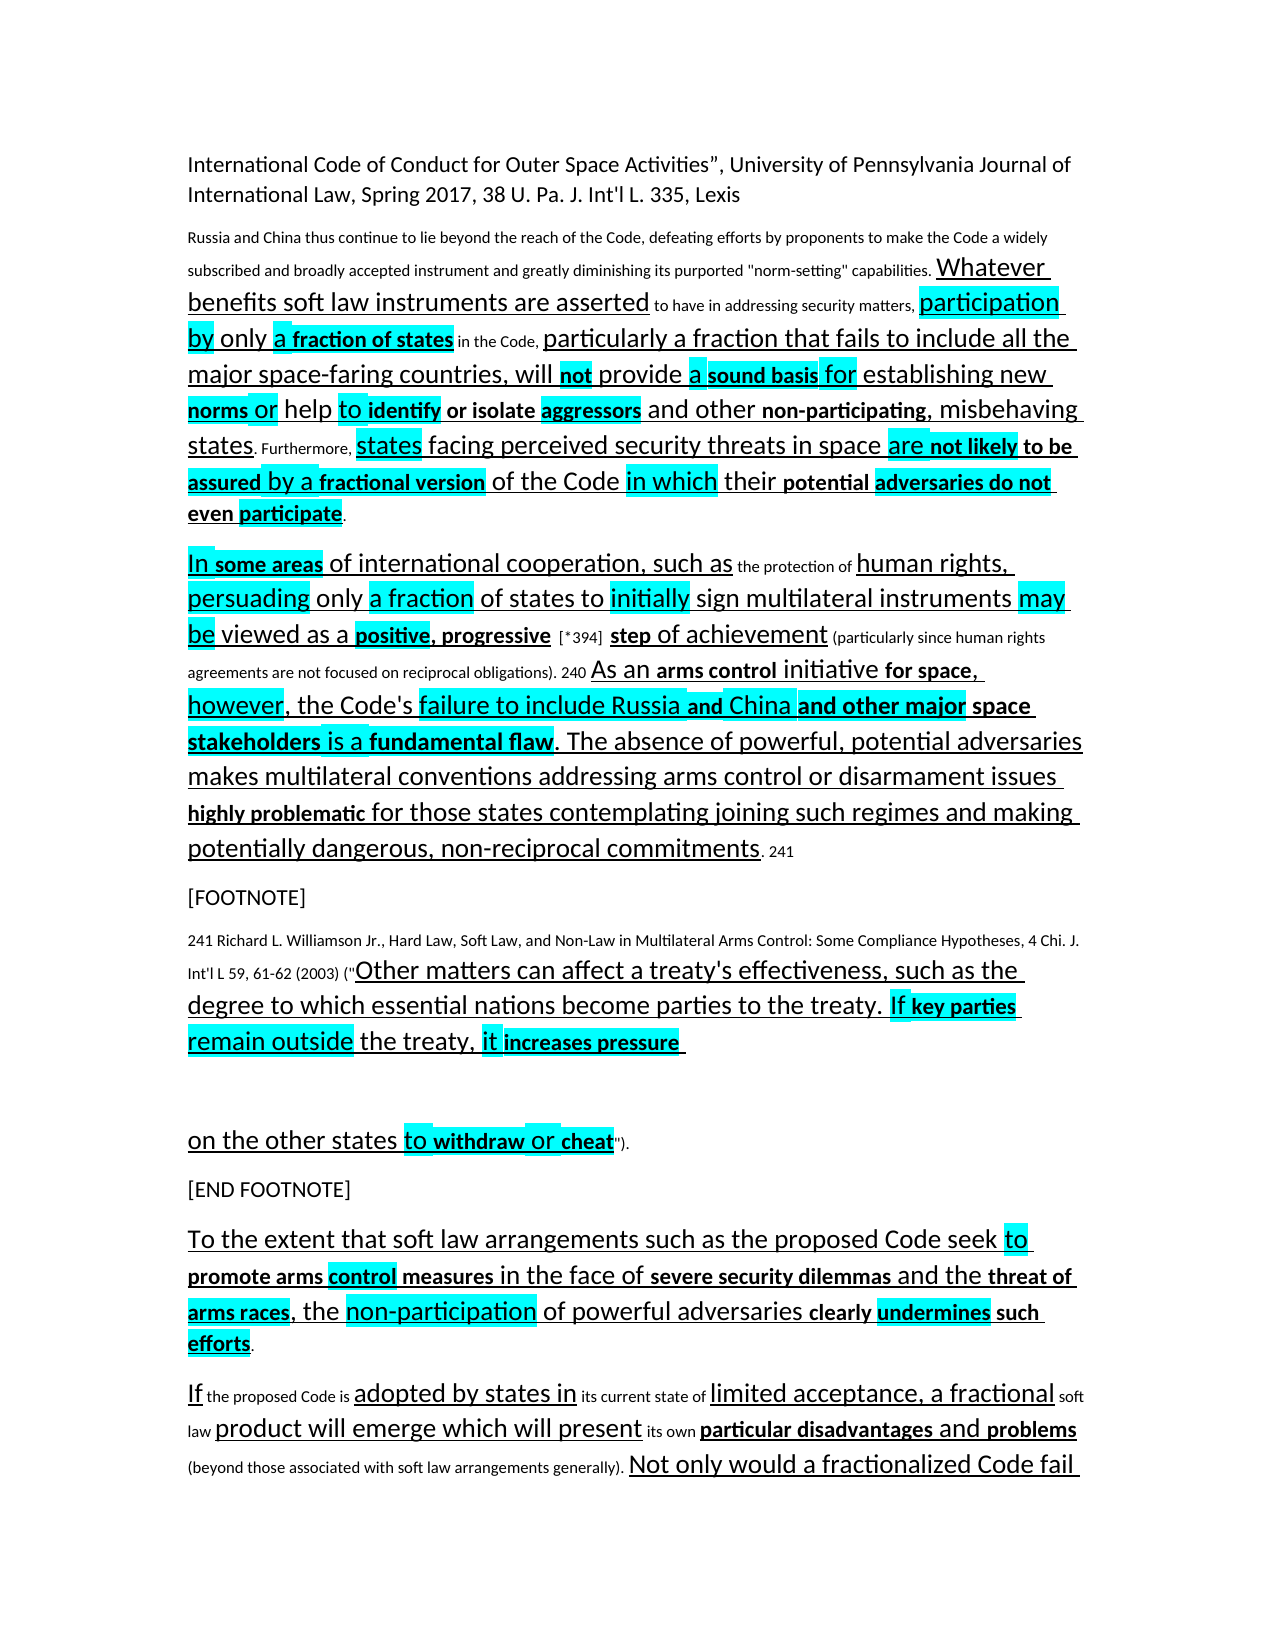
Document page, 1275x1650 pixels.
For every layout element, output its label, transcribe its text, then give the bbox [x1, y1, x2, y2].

text To the extent that soft law arrangements such as the proposed Code seek to promote arms control measures in the face of severe security dilemmas and the threat of arms races, the non-participation of powerful adversaries clearly undermines such efforts. [187, 1222, 1087, 1357]
text 241 Richard L. Williamson Jr., Hard Law, Soft Law, and Non-Law in Multilateral Arms Control: Some Compliance Hypotheses, 4 Chi. J. Int'l L 59, 61-62 (2003) ("Other matters can affect a treaty's effectiveness, such as the degree to which essential nations become parties to the treaty. If key parties remain outside the treaty, it increases pressure [187, 930, 1087, 1057]
text [END FOOTNOTE] [187, 1176, 1087, 1204]
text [187, 150, 1087, 208]
text on the other states to withdraw or cheat"). [187, 1123, 404, 1151]
text on the other states to withdraw or cheat"). [561, 1123, 1087, 1156]
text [187, 1376, 1087, 1480]
text Russia and China thus continue to lie beyond the reach of the Code, defeating efforts by proponents to make the Code a widely subscribed and broadly accepted instrument and greatly diminishing its purported "norm-setting" capabilities. Whatever benefits soft law instruments are asserted to have in addressing security matters, participation by only a fraction of states in the Code, particularly a fraction that fails to include all the major space-faring countries, will not provide a sound basis for establishing new norms or help to identify or isolate aggressors and other non-participating, misbehaving states. Furthermore, states facing perceived security threats in space are not likely to be assured by a fractional version of the Code in which their potential adversaries do not even participate. [187, 227, 1087, 527]
text [FOOTNOTE] [187, 883, 1087, 911]
text In some areas of international cooperation, such as the protection of human rights, persuading only a fraction of states to initially sign multilateral instruments may be viewed as a positive, progressive [*394] step of achievement (particularly since human rights agreements are not focused on reciprocal obligations). 240 As an arms control initiative for space, however, the Code's failure to include Russia and China and other major space stakeholders is a fundamental flaw. The absence of powerful, potential adversaries makes multilateral conventions addressing arms control or disarmament issues highly problematic for those states contemplating joining such regimes and making potentially dangerous, non-reciprocal commitments. 241 [187, 546, 1087, 864]
